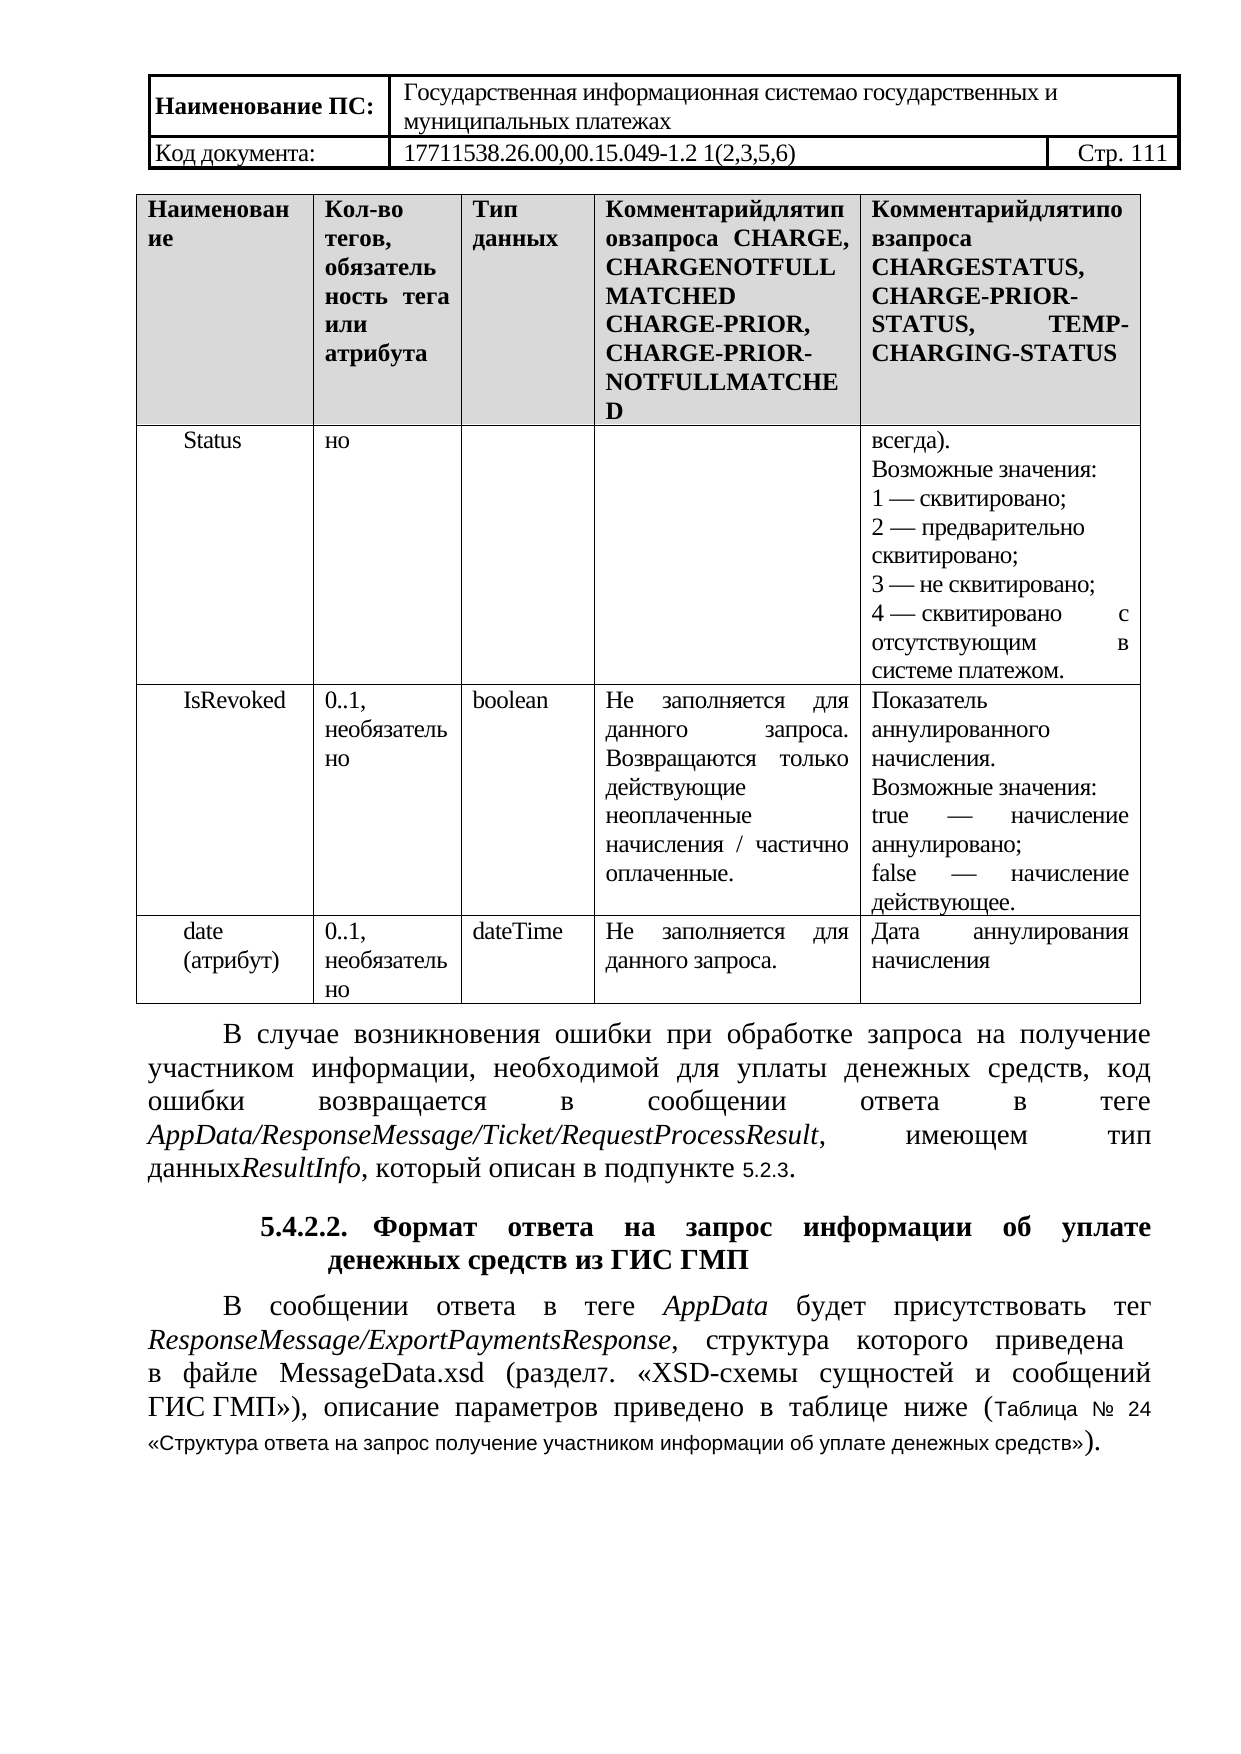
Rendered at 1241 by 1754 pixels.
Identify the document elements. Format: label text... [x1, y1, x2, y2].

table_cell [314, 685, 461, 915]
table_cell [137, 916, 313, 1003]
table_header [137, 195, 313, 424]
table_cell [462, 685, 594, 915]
text В случае возникновения ошибки при обработке запроса на получение участником информации, необходимой для уплаты денежных средств, код ошибки возвращается в сообщении ответа в теге AppData/ResponseMessage/Ticket/RequestProcessResult, имеющем тип данныхResultInfo, который описан в подпункте 5.2.3. [148, 1016, 1152, 1184]
text В сообщении ответа в теге AppData будет присутствовать тег ResponseMessage/ExportPaymentsResponse, структура которого приведена в файле MessageData.xsd (раздел7. «XSD-схемы сущностей и сообщений ГИС ГМП»), описание параметров приведено в таблице ниже (Таблица № 24 «Структура ответа на запрос получение участником информации об уплате денежных средств»). [148, 1288, 1152, 1456]
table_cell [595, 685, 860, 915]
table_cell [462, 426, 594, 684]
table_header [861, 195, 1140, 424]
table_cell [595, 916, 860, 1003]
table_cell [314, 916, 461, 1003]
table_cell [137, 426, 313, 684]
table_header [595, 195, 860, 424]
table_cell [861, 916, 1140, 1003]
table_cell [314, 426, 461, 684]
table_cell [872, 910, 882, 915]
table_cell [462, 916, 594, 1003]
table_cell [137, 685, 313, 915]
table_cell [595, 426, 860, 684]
subtitle Формат ответа на запрос информации об уплате денежных средств из ГИС ГМП [260, 1209, 1152, 1276]
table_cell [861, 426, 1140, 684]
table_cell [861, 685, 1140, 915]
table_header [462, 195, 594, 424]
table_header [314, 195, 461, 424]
